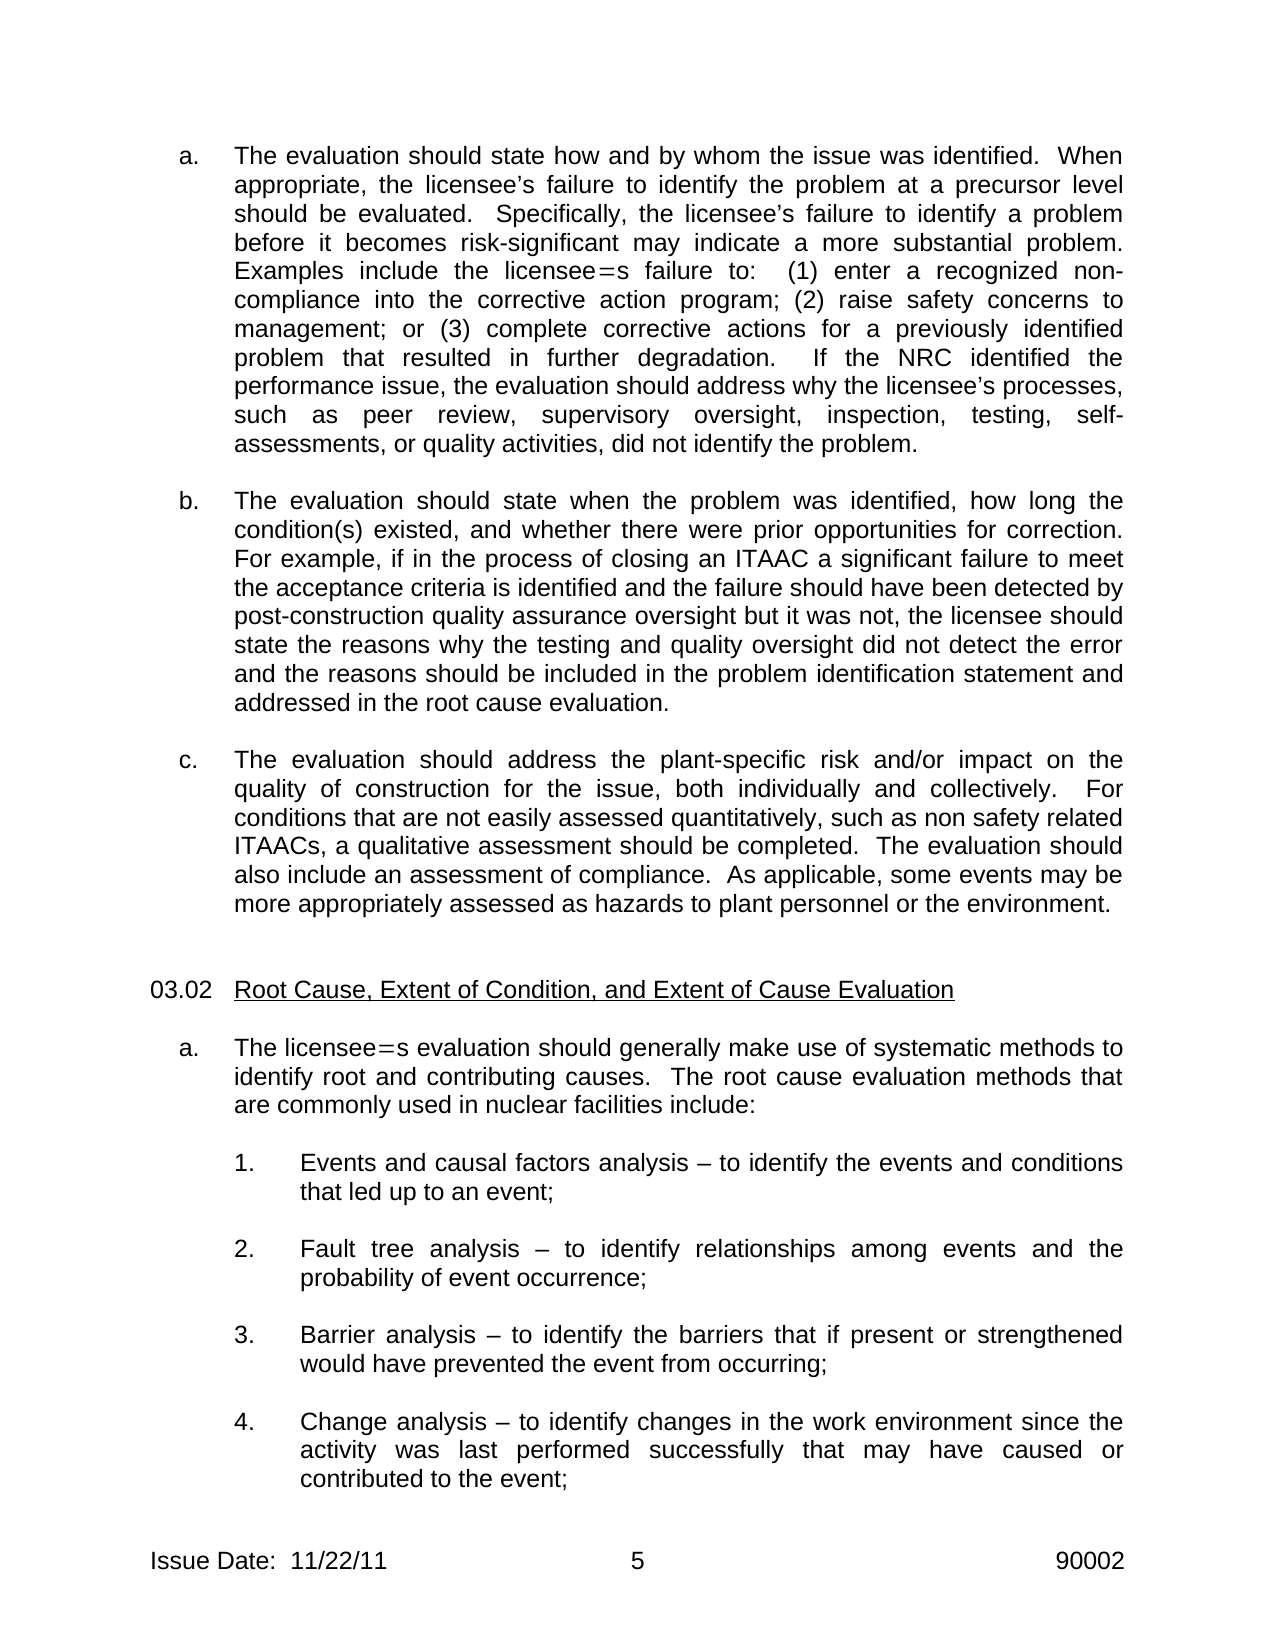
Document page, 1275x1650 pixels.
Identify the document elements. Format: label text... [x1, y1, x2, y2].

text 03.02 Root Cause, Extent of Condition, and Extent of Cause Evaluation [150, 975, 1125, 1004]
list Events and causal factors analysis – to identify the events and conditions that led up to an event; [234, 1148, 1125, 1205]
list The evaluation should state when the problem was identified, how long the condition(s) existed, and whether there were prior opportunities for correction. For example, if in the process of closing an ITAAC a significant failure to meet the acceptance criteria is identified and the failure should have been detected by post-construction quality assurance oversight but it was not, the licensee should state the reasons why the testing and quality oversight did not detect the error and the reasons should be included in the problem identification statement and addressed in the root cause evaluation. [178, 486, 1125, 716]
list The evaluation should state how and by whom the issue was identified. When appropriate, the licensee’s failure to identify the problem at a precursor level should be evaluated. Specifically, the licensee’s failure to identify a problem before it becomes risk-significant may indicate a more substantial problem. Examples include the licensees failure to: (1) enter a recognized non-compliance into the corrective action program; (2) raise safety concerns to management; or (3) complete corrective actions for a previously identified problem that resulted in further degradation. If the NRC identified the performance issue, the evaluation should address why the licensee’s processes, such as peer review, supervisory oversight, inspection, testing, self-assessments, or quality activities, did not identify the problem. [178, 141, 1125, 458]
list The evaluation should address the plant-specific risk and/or impact on the quality of construction for the issue, both individually and collectively. For conditions that are not easily assessed quantitatively, such as non safety related ITAACs, a qualitative assessment should be completed. The evaluation should also include an assessment of compliance. As applicable, some events may be more appropriately assessed as hazards to plant personnel or the environment. [178, 745, 1125, 918]
list Fault tree analysis – to identify relationships among events and the probability of event occurrence; [234, 1234, 1125, 1291]
list The licensees evaluation should generally make use of systematic methods to identify root and contributing causes. The root cause evaluation methods that are commonly used in nuclear facilities include: [178, 1033, 1125, 1119]
list Change analysis – to identify changes in the work environment since the activity was last performed successfully that may have caused or contributed to the event; [234, 1406, 1125, 1493]
list Barrier analysis – to identify the barriers that if present or strengthened would have prevented the event from occurring; [234, 1320, 1125, 1378]
